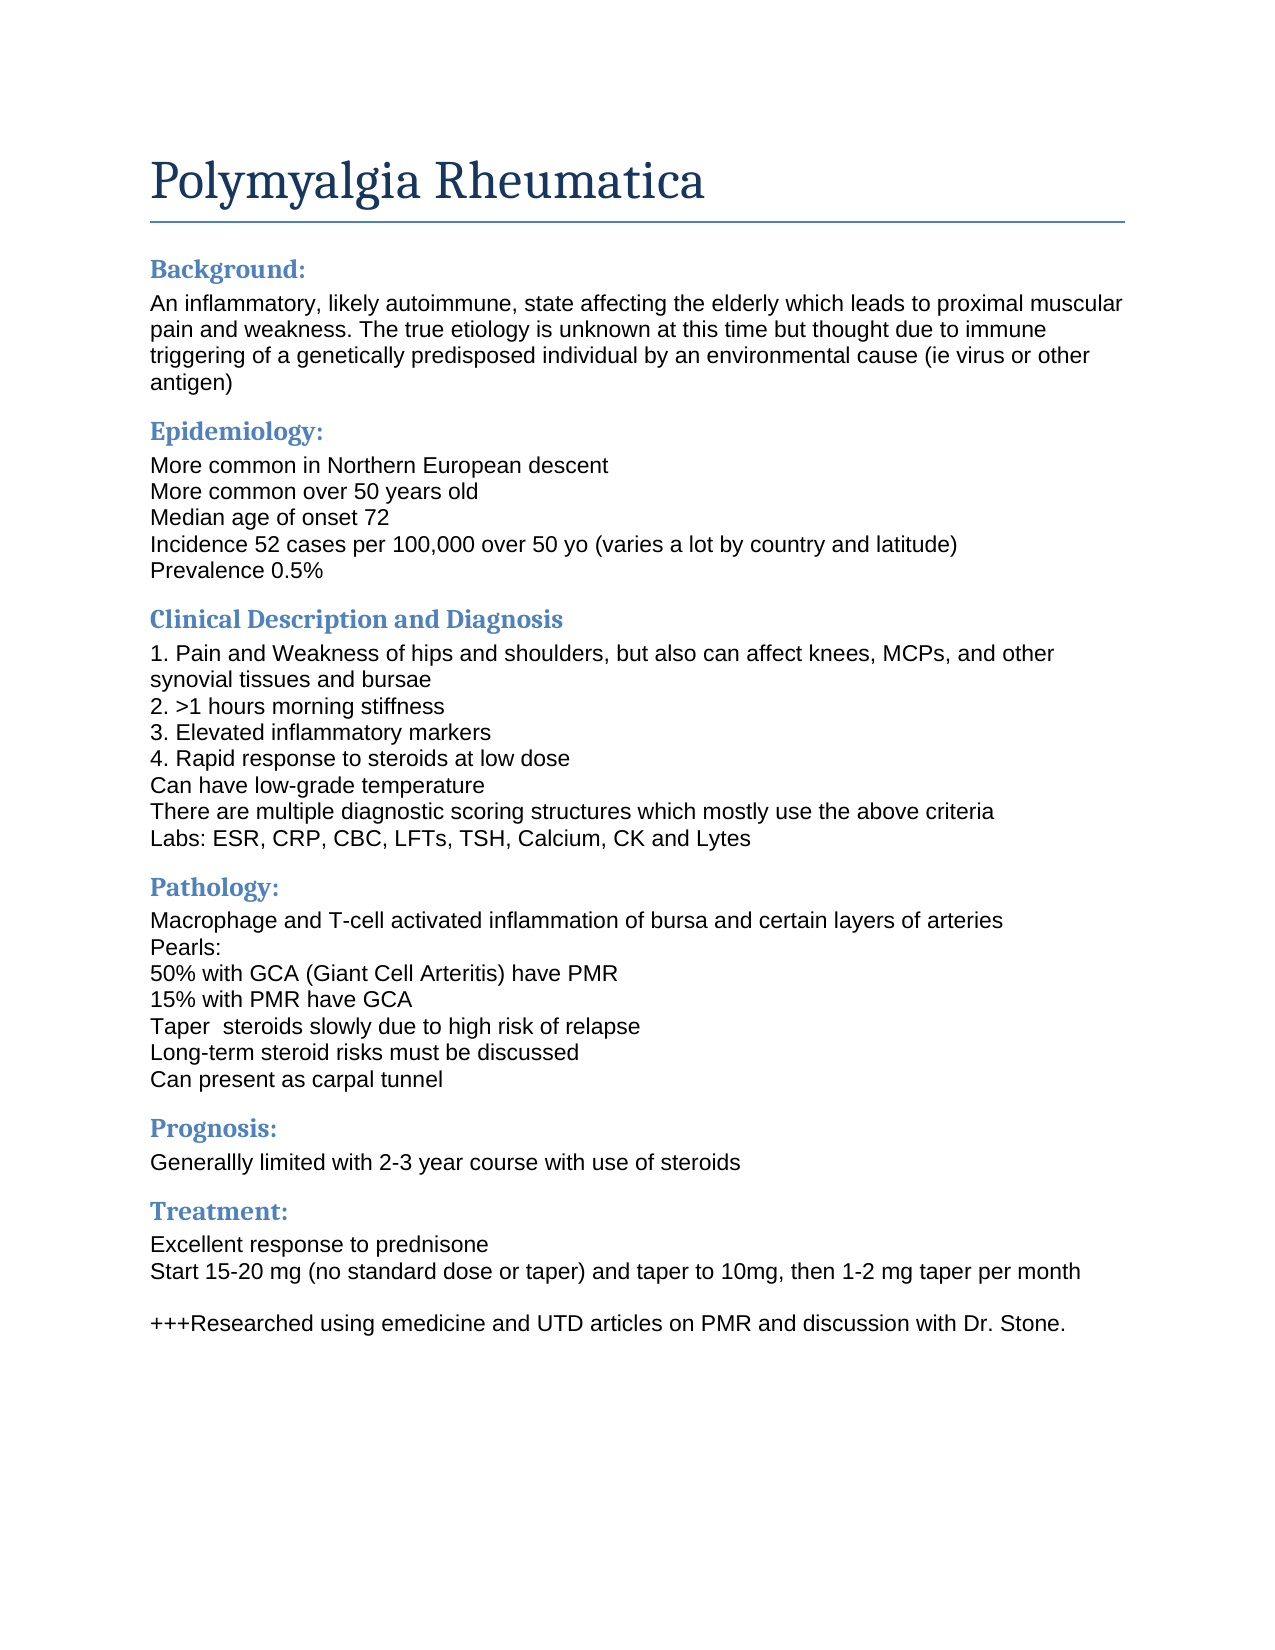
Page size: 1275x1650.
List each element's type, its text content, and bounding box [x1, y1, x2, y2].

subtitle Background: [150, 254, 1125, 285]
text Macrophage and T-cell activated inflammation of bursa and certain layers of arteries [150, 907, 1125, 934]
title Polymyalgia Rheumatica [150, 150, 1125, 221]
text 3. Elevated inflammatory markers [150, 719, 1125, 745]
text Can present as carpal tunnel [150, 1066, 1125, 1092]
subtitle Epidemiology: [150, 416, 1125, 447]
text Prevalence 0.5% [150, 557, 1125, 583]
text Labs: ESR, CRP, CBC, LFTs, TSH, Calcium, CK and Lytes [150, 824, 1125, 851]
text More common over 50 years old [150, 478, 1125, 504]
text Can have low-grade temperature [150, 772, 1125, 798]
text Median age of onset 72 [150, 504, 1125, 531]
text Start 15-20 mg (no standard dose or taper) and taper to 10mg, then 1-2 mg taper per month [150, 1258, 1125, 1284]
text Pearls: [150, 934, 1125, 960]
text Generallly limited with 2-3 year course with use of steroids [150, 1148, 1125, 1175]
text An inflammatory, likely autoimmune, state affecting the elderly which leads to proximal muscular pain and weakness. The true etiology is unknown at this time but thought due to immune triggering of a genetically predisposed individual by an environmental cause (ie virus or other antigen) [150, 290, 1125, 395]
text Excellent response to prednisone [150, 1231, 1125, 1258]
text +++Researched using emedicine and UTD articles on PMR and discussion with Dr. Stone. [150, 1310, 1125, 1337]
text Taper steroids slowly due to high risk of relapse [150, 1013, 1125, 1039]
text Long-term steroid risks must be discussed [150, 1039, 1125, 1066]
text More common in Northern European descent [150, 452, 1125, 478]
text 50% with GCA (Giant Cell Arteritis) have PMR [150, 960, 1125, 986]
text 4. Rapid response to steroids at low dose [150, 745, 1125, 772]
subtitle Treatment: [150, 1196, 1125, 1227]
text Incidence 52 cases per 100,000 over 50 yo (varies a lot by country and latitude) [150, 531, 1125, 557]
subtitle Prognosis: [150, 1113, 1125, 1144]
subtitle Clinical Description and Diagnosis [150, 604, 1125, 635]
text 1. Pain and Weakness of hips and shoulders, but also can affect knees, MCPs, and other synovial tissues and bursae [150, 640, 1125, 693]
subtitle Pathology: [150, 872, 1125, 903]
text 2. >1 hours morning stiffness [150, 693, 1125, 719]
text There are multiple diagnostic scoring structures which mostly use the above criteria [150, 798, 1125, 824]
text 15% with PMR have GCA [150, 986, 1125, 1013]
